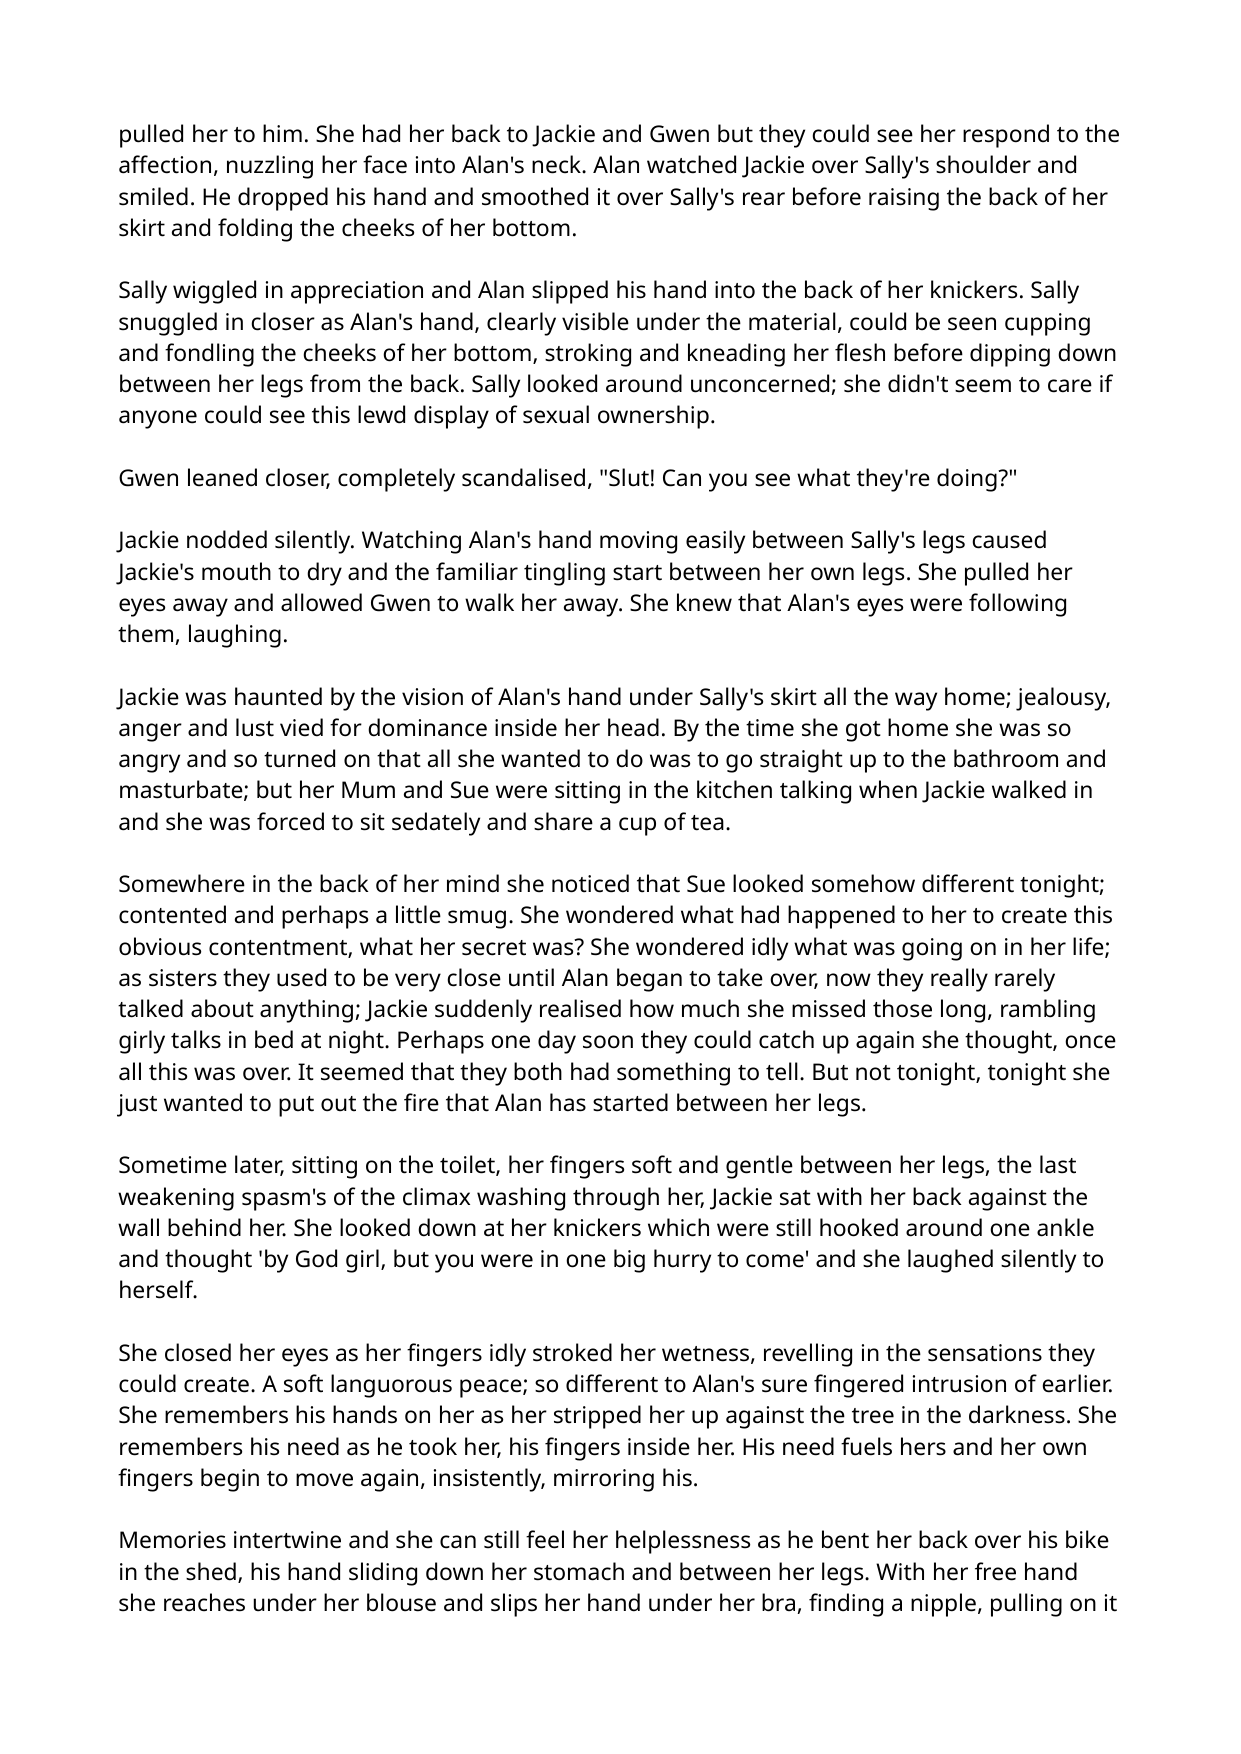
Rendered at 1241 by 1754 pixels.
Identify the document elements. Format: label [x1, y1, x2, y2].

text [118, 118, 1122, 1618]
